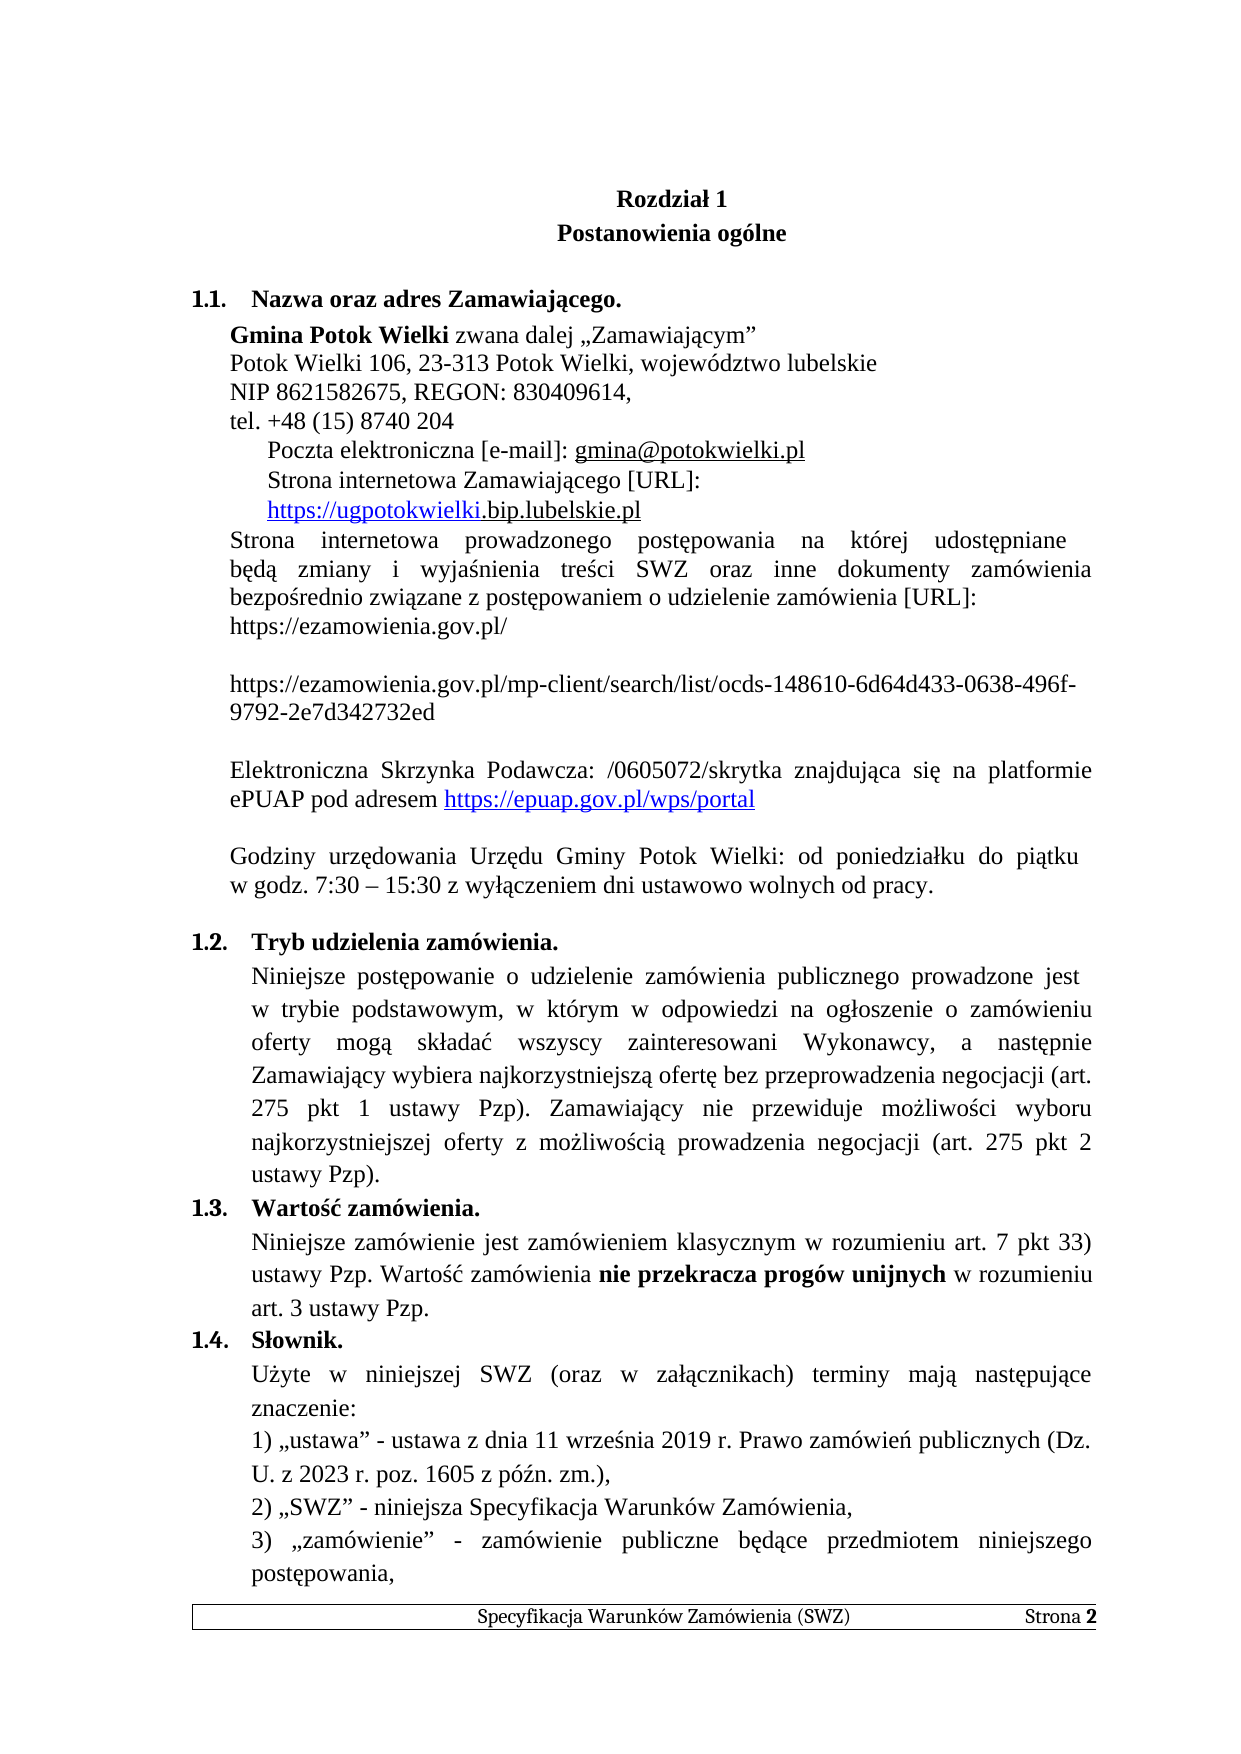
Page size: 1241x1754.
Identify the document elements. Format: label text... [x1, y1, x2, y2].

text Użyte w niniejszej SWZ (oraz w załącznikach) terminy mają następujące znaczenie: [251, 1359, 1093, 1421]
text Niniejsze postępowanie o udzielenie zamówienia publicznego prowadzone jest w trybie podstawowym, w którym w odpowiedzi na ogłoszenie o zamówieniu oferty mogą składać wszyscy zainteresowani Wykonawcy, a następnie Zamawiający wybiera najkorzystniejszą ofertę bez przeprowadzenia negocjacji (art. 275 pkt 1 ustawy Pzp). Zamawiający nie przewiduje możliwości wyboru najkorzystniejszej oferty z możliwością prowadzenia negocjacji (art. 275 pkt 2 ustawy Pzp). [251, 961, 1093, 1188]
text Postanowienia ogólne [251, 218, 1093, 246]
list Nazwa oraz adres Zamawiającego. [192, 284, 1093, 313]
list Gmina Potok Wielki zwana dalej „Zamawiającym” [229, 320, 1093, 348]
text Rozdział 1 [251, 184, 1093, 213]
list Potok Wielki 106, 23-313 Potok Wielki, województwo lubelskie [229, 348, 1093, 377]
list tel. +48 (15) 8740 204 [229, 406, 1093, 435]
list Wartość zamówienia. [192, 1193, 1093, 1222]
text 2) „SWZ” - niniejsza Specyfikacja Warunków Zamówienia, [251, 1492, 1093, 1520]
text 1) „ustawa” - ustawa z dnia 11 września 2019 r. Prawo zamówień publicznych (Dz. U. z 2023 r. poz. 1605 z późn. zm.), [251, 1426, 1093, 1487]
list Strona internetowa Zamawiającego [URL]: [229, 465, 1093, 493]
list https://ezamowienia.gov.pl/ [229, 611, 1093, 640]
list Słownik. [192, 1326, 1093, 1355]
list Tryb udzielenia zamówienia. [192, 927, 1093, 957]
list Godziny urzędowania Urzędu Gminy Potok Wielki: od poniedziałku do piątku w godz. 7:30 – 15:30 z wyłączeniem dni ustawowo wolnych od pracy. [229, 841, 1093, 899]
text 3) „zamówienie” - zamówienie publiczne będące przedmiotem niniejszego postępowania, [251, 1525, 1093, 1586]
list NIP 8621582675, REGON: 830409614, [229, 377, 1093, 406]
list https://ugpotokwielki.bip.lubelskie.pl [229, 495, 1093, 524]
list https://ezamowienia.gov.pl/mp-client/search/list/ocds-148610-6d64d433-0638-496f-9792-2e7d342732ed [229, 669, 1093, 726]
list Elektroniczna Skrzynka Podawcza: /0605072/skrytka znajdująca się na platformie ePUAP pod adresem https://epuap.gov.pl/wps/portal [229, 755, 1093, 812]
list Strona internetowa prowadzonego postępowania na której udostępniane będą zmiany i wyjaśnienia treści SWZ oraz inne dokumenty zamówienia bezpośrednio związane z postępowaniem o udzielenie zamówienia [URL]: [229, 525, 1093, 611]
text Niniejsze zamówienie jest zamówieniem klasycznym w rozumieniu art. 7 pkt 33) ustawy Pzp. Wartość zamówienia nie przekracza progów unijnych w rozumieniu art. 3 ustawy Pzp. [251, 1227, 1093, 1321]
list Poczta elektroniczna [e-mail]: gmina@potokwielki.pl [229, 435, 1093, 463]
